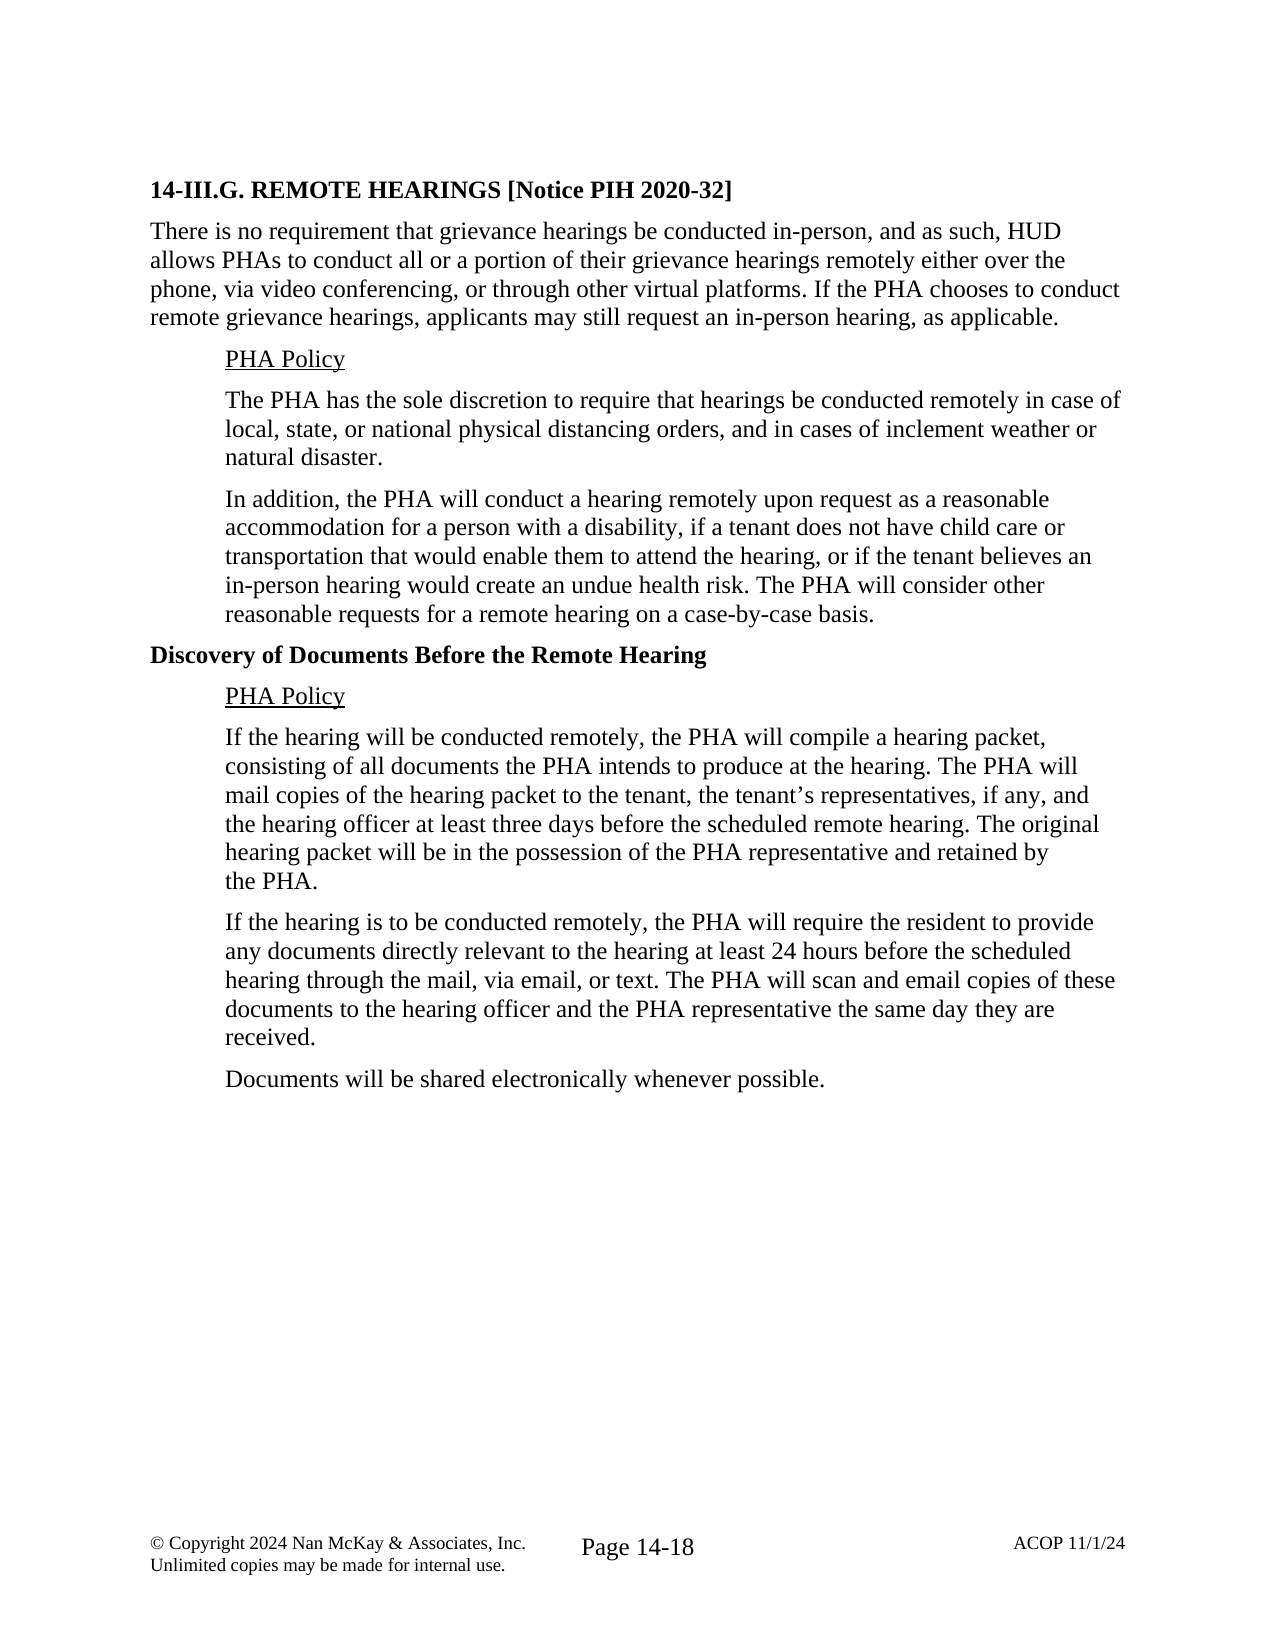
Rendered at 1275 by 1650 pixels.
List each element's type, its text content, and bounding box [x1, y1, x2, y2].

text Documents will be shared electronically whenever possible. [225, 1064, 1125, 1092]
text If the hearing will be conducted remotely, the PHA will compile a hearing packet, consisting of all documents the PHA intends to produce at the hearing. The PHA will mail copies of the hearing packet to the tenant, the tenant’s representatives, if any, and the hearing officer at least three days before the scheduled remote hearing. The original hearing packet will be in the possession of the PHA representative and retained by the PHA. [225, 722, 1125, 895]
text Discovery of Documents Before the Remote Hearing [150, 640, 1125, 669]
text 14-III.G. REMOTE HEARINGS [Notice PIH 2020-32] [150, 175, 1125, 204]
text PHA Policy [225, 681, 1125, 710]
text There is no requirement that grievance hearings be conducted in-person, and as such, HUD allows PHAs to conduct all or a portion of their grievance hearings remotely either over the phone, via video conferencing, or through other virtual platforms. If the PHA chooses to conduct remote grievance hearings, applicants may still request an in-person hearing, as applicable. [150, 216, 1125, 331]
text The PHA has the sole discretion to require that hearings be conducted remotely in case of local, state, or national physical distancing orders, and in cases of inclement weather or natural disaster. [225, 385, 1125, 471]
text In addition, the PHA will conduct a hearing remotely upon request as a reasonable accommodation for a person with a disability, if a tenant does not have child care or transportation that would enable them to attend the hearing, or if the tenant believes an in-person hearing would create an undue health risk. The PHA will consider other reasonable requests for a remote hearing on a case-by-case basis. [225, 484, 1125, 627]
text PHA Policy [225, 344, 1125, 372]
text If the hearing is to be conducted remotely, the PHA will require the resident to provide any documents directly relevant to the hearing at least 24 hours before the scheduled hearing through the mail, via email, or text. The PHA will scan and email copies of these documents to the hearing officer and the PHA representative the same day they are received. [225, 907, 1125, 1051]
